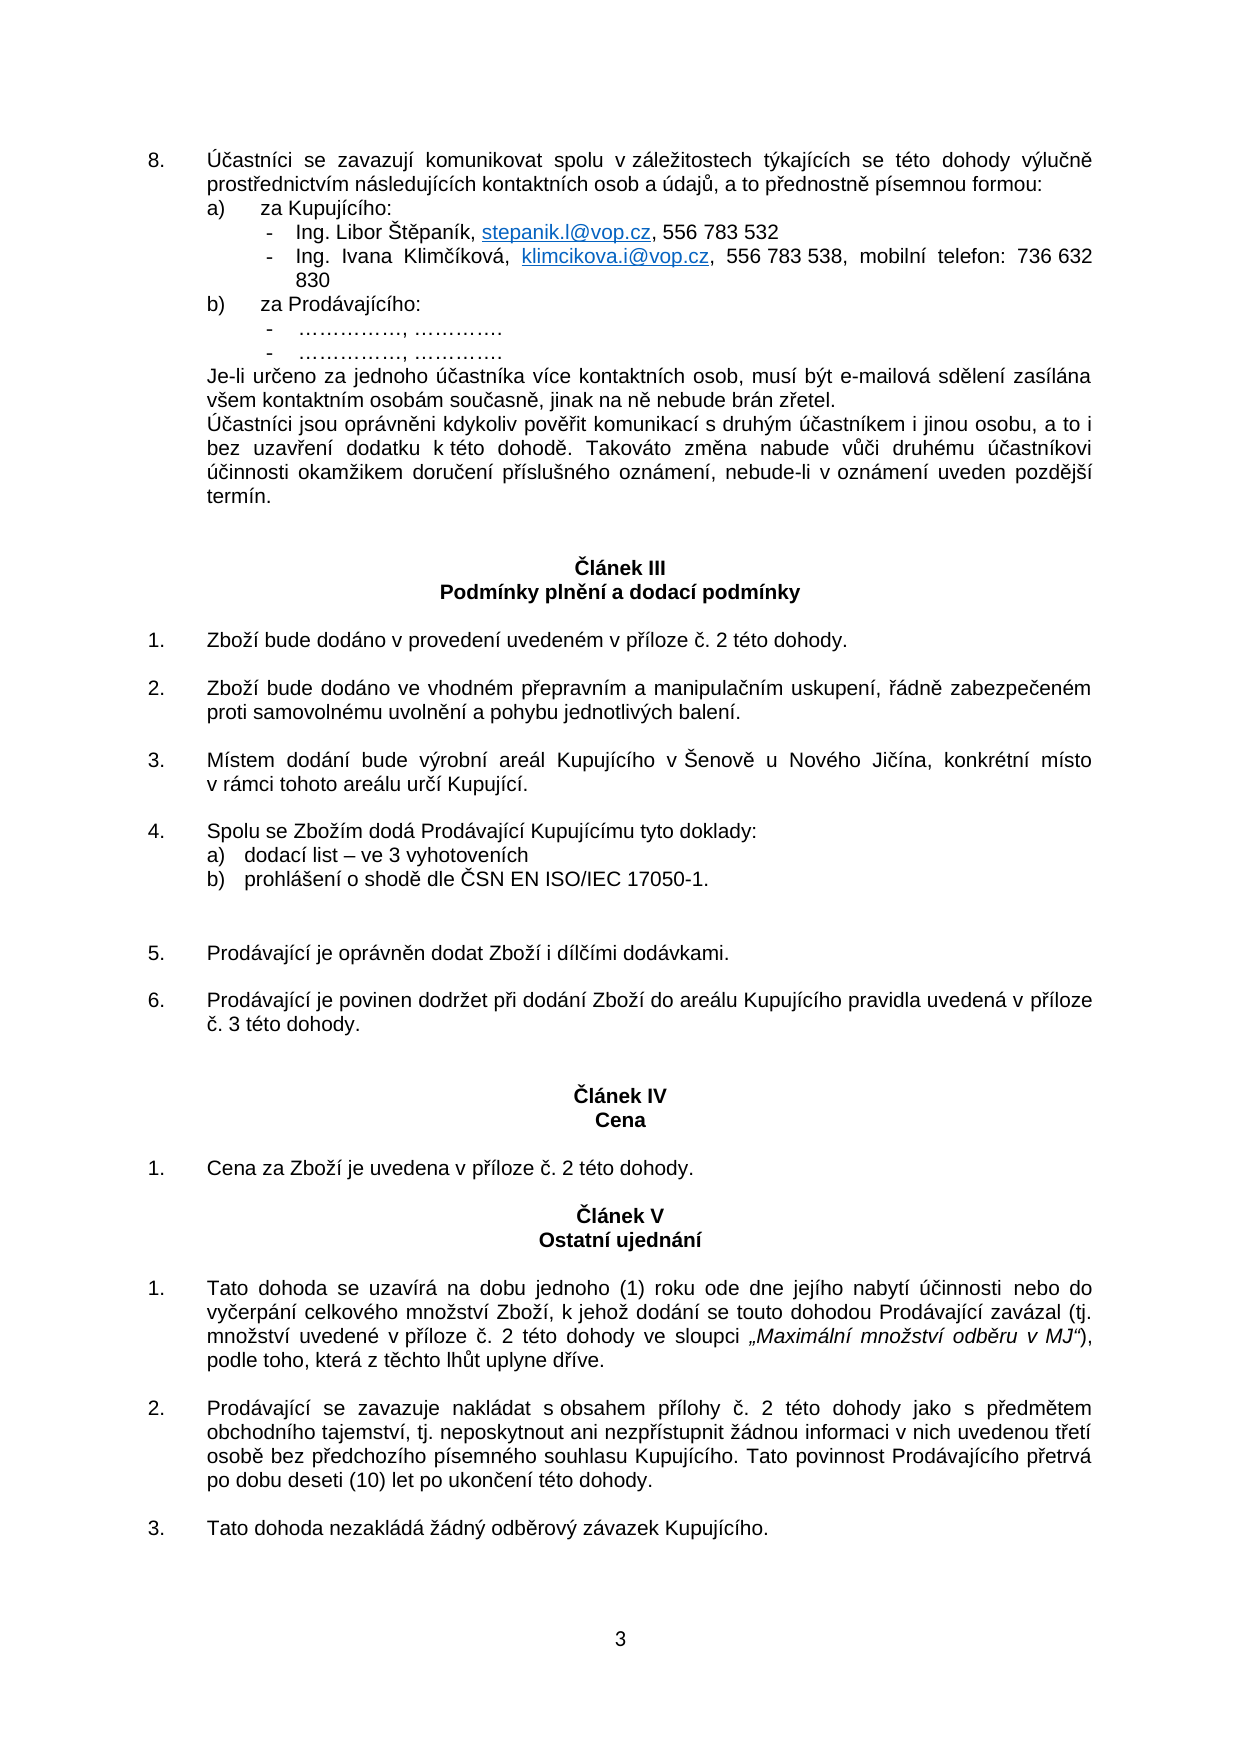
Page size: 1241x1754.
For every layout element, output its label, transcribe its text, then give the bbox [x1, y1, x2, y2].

list Prodávající je povinen dodržet při dodání Zboží do areálu Kupujícího pravidla uvedená v příloze č. 3 této dohody. [148, 988, 1093, 1036]
list Místem dodání bude výrobní areál Kupujícího v Šenově u Nového Jičína, konkrétní místo v rámci tohoto areálu určí Kupující. [148, 747, 1093, 795]
list Ing. Libor Štěpaník, stepanik.l@vop.cz, 556 783 532 [266, 219, 1093, 244]
text Článek III [148, 556, 1093, 580]
list ……………, …………. [266, 340, 1093, 364]
list Zboží bude dodáno v provedení uvedeném v příloze č. 2 této dohody. [148, 628, 1093, 652]
list ……………, …………. [266, 316, 1093, 340]
list dodací list – ve 3 vyhotoveních [207, 843, 1093, 867]
text Je-li určeno za jednoho účastníka více kontaktních osob, musí být e-mailová sdělení zasílána všem kontaktním osobám současně, jinak na ně nebude brán zřetel. [207, 364, 1093, 412]
list Prodávající se zavazuje nakládat s obsahem přílohy č. 2 této dohody jako s předmětem obchodního tajemství, tj. neposkytnout ani nezpřístupnit žádnou informaci v nich uvedenou třetí osobě bez předchozího písemného souhlasu Kupujícího. Tato povinnost Prodávajícího přetrvá po dobu deseti (10) let po ukončení této dohody. [148, 1396, 1093, 1491]
text Ostatní ujednání [148, 1228, 1093, 1252]
text Cena [148, 1108, 1093, 1132]
text Článek V [148, 1204, 1093, 1228]
text Podmínky plnění a dodací podmínky [148, 580, 1093, 604]
list Prodávající je oprávněn dodat Zboží i dílčími dodávkami. [148, 940, 1093, 964]
list Ing. Ivana Klimčíková, klimcikova.i@vop.cz, 556 783 538, mobilní telefon: 736 632 830 [266, 244, 1093, 292]
list Spolu se Zbožím dodá Prodávající Kupujícímu tyto doklady: [148, 819, 1093, 843]
list Tato dohoda nezakládá žádný odběrový závazek Kupujícího. [148, 1515, 1093, 1539]
list za Kupujícího: [207, 196, 1093, 219]
list za Prodávajícího: [207, 292, 1093, 316]
list Zboží bude dodáno ve vhodném přepravním a manipulačním uskupení, řádně zabezpečeném proti samovolnému uvolnění a pohybu jednotlivých balení. [148, 676, 1093, 723]
list prohlášení o shodě dle ČSN EN ISO/IEC 17050-1. [207, 867, 1093, 891]
list Cena za Zboží je uvedena v příloze č. 2 této dohody. [148, 1156, 1093, 1180]
list Tato dohoda se uzavírá na dobu jednoho (1) roku ode dne jejího nabytí účinnosti nebo do vyčerpání celkového množství Zboží, k jehož dodání se touto dohodou Prodávající zavázal (tj. množství uvedené v příloze č. 2 této dohody ve sloupci „Maximální množství odběru v MJ“), podle toho, která z těchto lhůt uplyne dříve. [148, 1276, 1093, 1372]
list Účastníci se zavazují komunikovat spolu v záležitostech týkajících se této dohody výlučně prostřednictvím následujících kontaktních osob a údajů, a to přednostně písemnou formou: [148, 148, 1093, 196]
text Článek IV [148, 1084, 1093, 1108]
text Účastníci jsou oprávněni kdykoliv pověřit komunikací s druhým účastníkem i jinou osobu, a to i bez uzavření dodatku k této dohodě. Takováto změna nabude vůči druhému účastníkovi účinnosti okamžikem doručení příslušného oznámení, nebude-li v oznámení uveden pozdější termín. [207, 412, 1093, 508]
